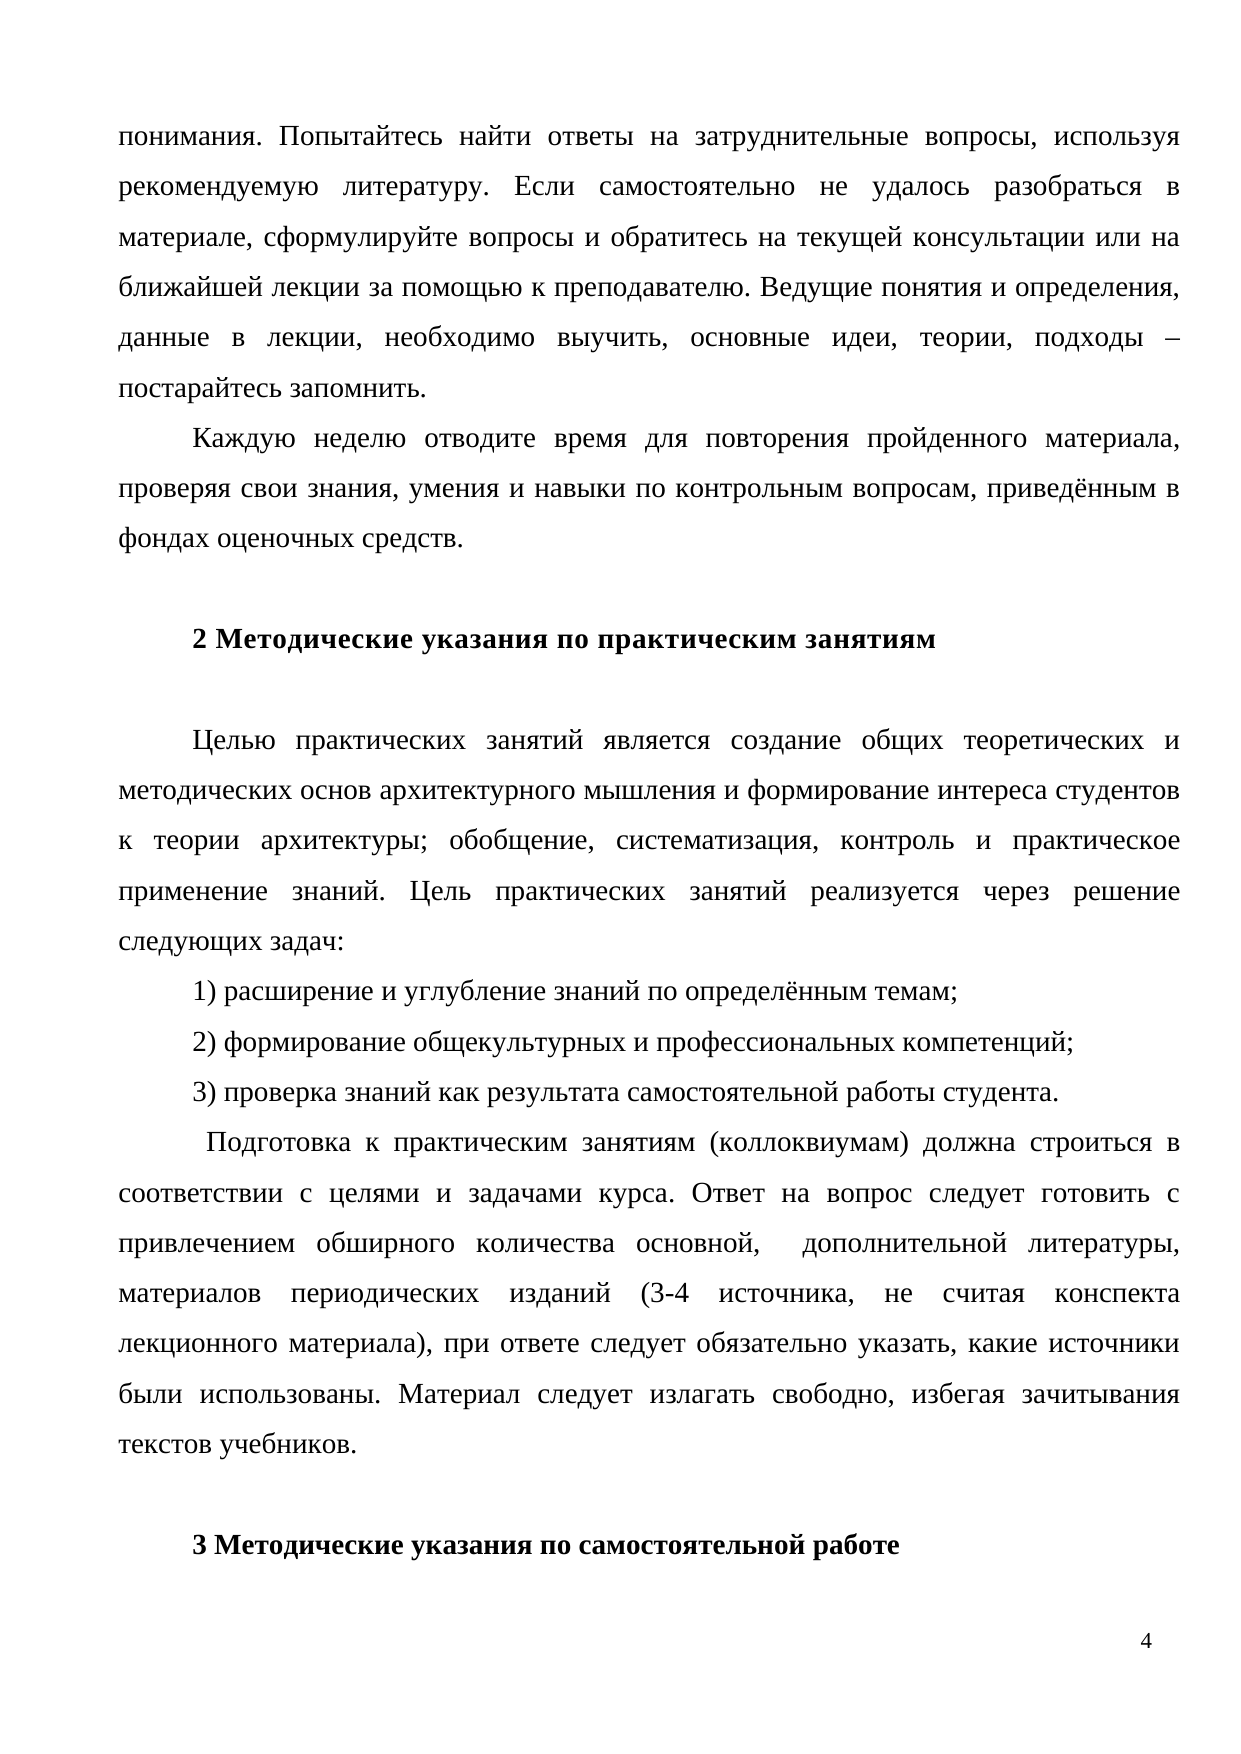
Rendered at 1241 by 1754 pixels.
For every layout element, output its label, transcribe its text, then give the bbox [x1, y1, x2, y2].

text 3 Методические указания по самостоятельной работе [118, 1527, 1181, 1560]
text 2 Методические указания по практическим занятиям [118, 621, 1181, 655]
text 1) расширение и углубление знаний по определённым темам; [118, 973, 1181, 1007]
text 3) проверка знаний как результата самостоятельной работы студента. [118, 1074, 1181, 1108]
text 2) формирование общекультурных и профессиональных компетенций; [118, 1024, 1181, 1057]
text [118, 118, 1181, 403]
text Целью практических занятий является создание общих теоретических и методических основ архитектурного мышления и формирование интереса студентов к теории архитектуры; обобщение, систематизация, контроль и практическое применение знаний. Цель практических занятий реализуется через решение следующих задач: [118, 722, 1181, 957]
text Подготовка к практическим занятиям (коллоквиумам) должна строиться в соответствии с целями и задачами курса. Ответ на вопрос следует готовить с привлечением обширного количества основной, дополнительной литературы, материалов периодических изданий (3-4 источника, не считая конспекта лекционного материала), при ответе следует обязательно указать, какие источники были использованы. Материал следует излагать свободно, избегая зачитывания текстов учебников. [118, 1124, 1181, 1460]
text Каждую неделю отводите время для повторения пройденного материала, проверяя свои знания, умения и навыки по контрольным вопросам, приведённым в фондах оценочных средств. [118, 420, 1181, 554]
